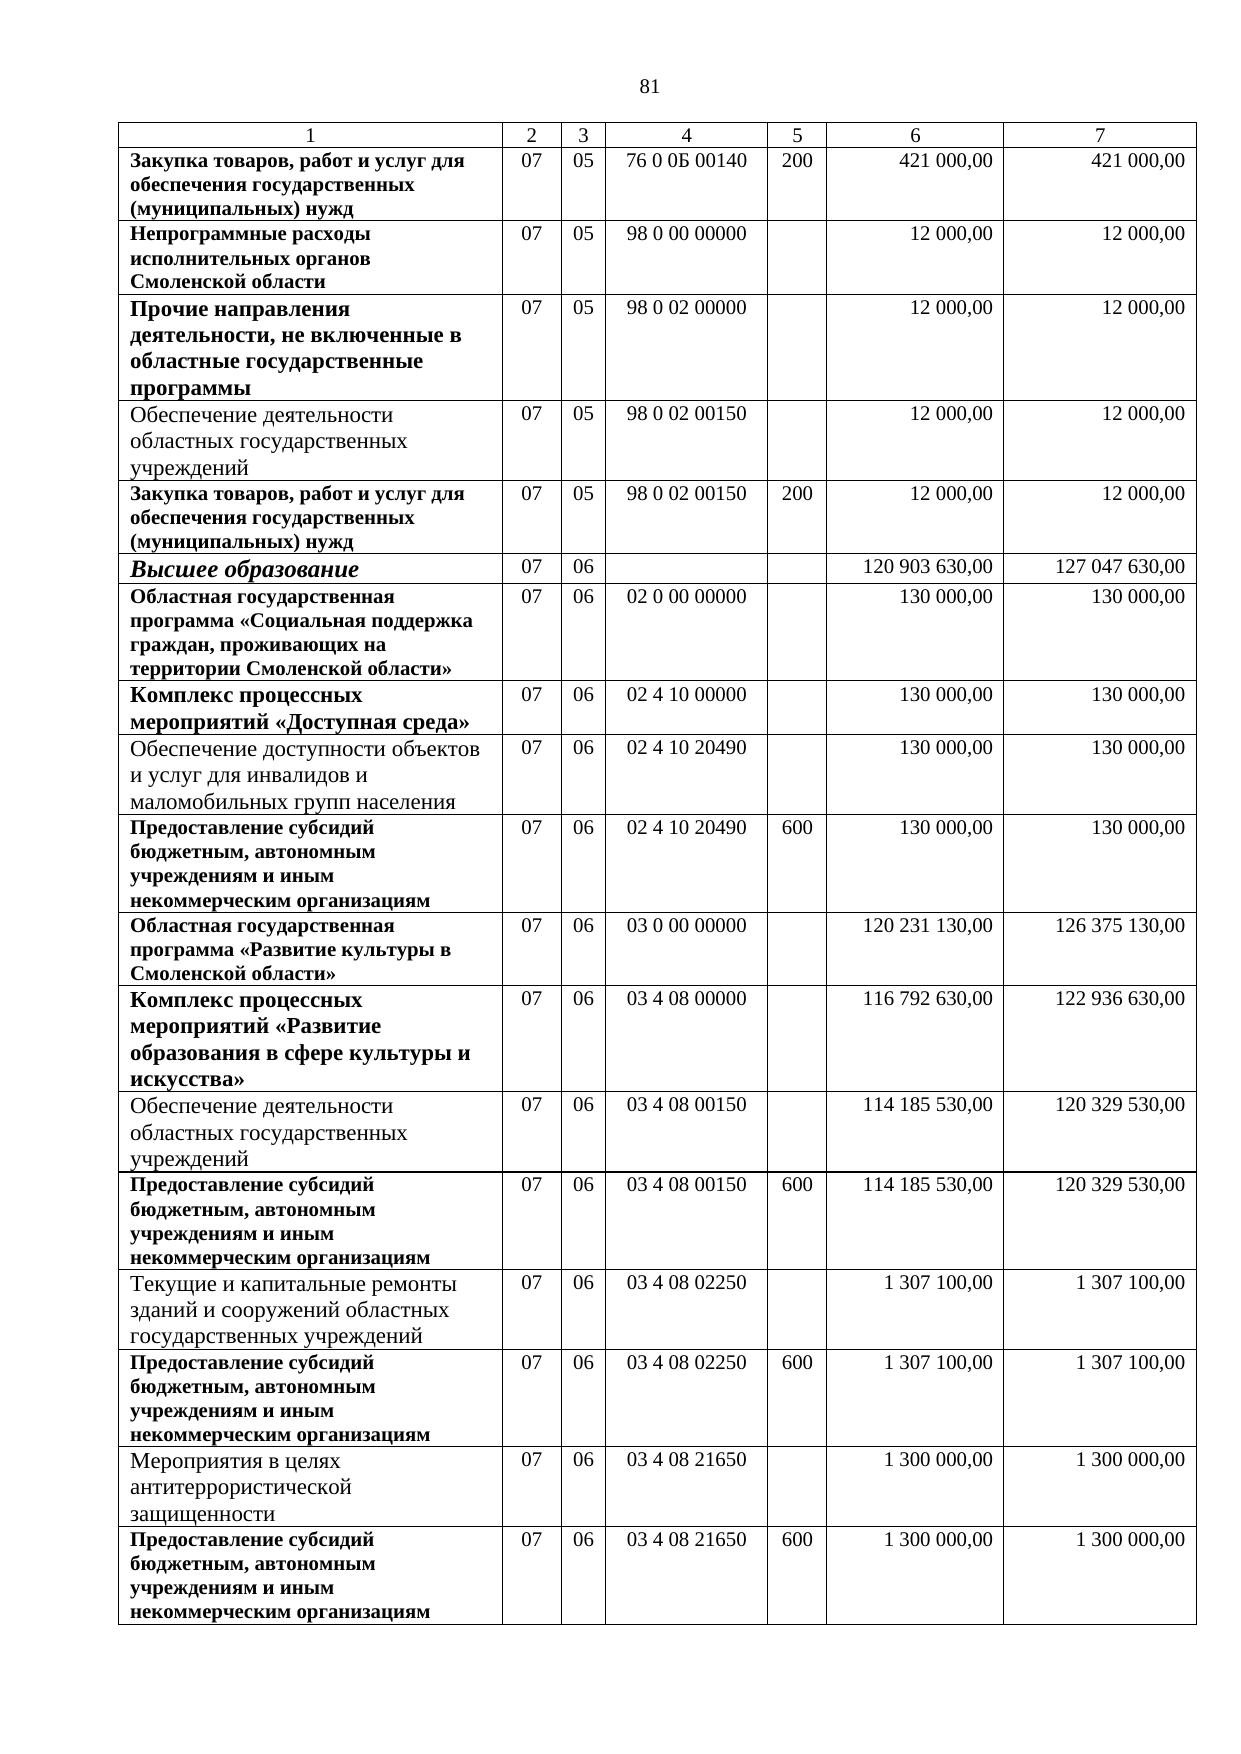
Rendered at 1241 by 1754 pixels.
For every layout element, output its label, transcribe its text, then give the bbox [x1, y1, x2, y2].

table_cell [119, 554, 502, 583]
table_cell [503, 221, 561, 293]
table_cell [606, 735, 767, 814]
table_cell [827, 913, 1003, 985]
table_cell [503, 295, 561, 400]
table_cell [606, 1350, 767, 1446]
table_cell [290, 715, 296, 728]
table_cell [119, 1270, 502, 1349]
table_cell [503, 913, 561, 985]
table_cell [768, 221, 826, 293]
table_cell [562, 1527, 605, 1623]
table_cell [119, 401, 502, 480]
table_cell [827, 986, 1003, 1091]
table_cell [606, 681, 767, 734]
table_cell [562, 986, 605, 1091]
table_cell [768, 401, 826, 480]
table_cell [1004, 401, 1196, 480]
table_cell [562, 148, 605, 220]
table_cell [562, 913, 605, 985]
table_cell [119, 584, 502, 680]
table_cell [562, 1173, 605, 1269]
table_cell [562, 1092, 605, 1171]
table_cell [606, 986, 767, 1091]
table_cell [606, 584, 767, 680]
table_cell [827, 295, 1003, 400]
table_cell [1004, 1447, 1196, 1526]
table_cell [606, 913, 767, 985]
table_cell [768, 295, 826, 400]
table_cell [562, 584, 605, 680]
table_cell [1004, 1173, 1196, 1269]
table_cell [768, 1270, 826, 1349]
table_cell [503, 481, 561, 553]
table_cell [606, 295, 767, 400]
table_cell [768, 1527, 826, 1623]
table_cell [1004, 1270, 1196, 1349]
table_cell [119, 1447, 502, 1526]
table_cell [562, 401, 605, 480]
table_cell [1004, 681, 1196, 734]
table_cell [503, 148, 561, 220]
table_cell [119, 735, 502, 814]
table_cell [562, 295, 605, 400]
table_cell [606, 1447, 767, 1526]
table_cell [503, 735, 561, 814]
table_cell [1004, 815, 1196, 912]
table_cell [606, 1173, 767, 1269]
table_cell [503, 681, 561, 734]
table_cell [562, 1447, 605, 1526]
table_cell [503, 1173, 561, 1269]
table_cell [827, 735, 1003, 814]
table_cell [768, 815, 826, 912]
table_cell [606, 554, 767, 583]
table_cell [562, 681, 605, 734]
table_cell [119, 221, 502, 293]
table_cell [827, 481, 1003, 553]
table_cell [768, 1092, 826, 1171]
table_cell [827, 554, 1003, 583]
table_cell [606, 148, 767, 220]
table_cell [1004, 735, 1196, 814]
table_header 5 [768, 123, 826, 147]
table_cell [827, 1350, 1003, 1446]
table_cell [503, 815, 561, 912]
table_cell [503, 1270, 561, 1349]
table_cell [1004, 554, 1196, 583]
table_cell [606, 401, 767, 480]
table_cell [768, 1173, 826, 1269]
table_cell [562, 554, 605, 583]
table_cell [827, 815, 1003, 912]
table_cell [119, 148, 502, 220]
table_header 6 [827, 123, 1003, 147]
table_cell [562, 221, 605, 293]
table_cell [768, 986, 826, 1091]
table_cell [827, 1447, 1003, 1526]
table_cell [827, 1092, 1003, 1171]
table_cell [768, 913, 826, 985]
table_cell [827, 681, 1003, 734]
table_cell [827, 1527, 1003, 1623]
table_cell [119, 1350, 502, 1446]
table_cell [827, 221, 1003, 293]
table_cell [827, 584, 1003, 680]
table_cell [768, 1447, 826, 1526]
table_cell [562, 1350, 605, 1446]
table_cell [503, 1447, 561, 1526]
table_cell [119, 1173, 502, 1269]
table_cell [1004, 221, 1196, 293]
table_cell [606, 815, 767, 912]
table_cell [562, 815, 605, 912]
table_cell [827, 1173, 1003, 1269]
table_header 4 [606, 123, 767, 147]
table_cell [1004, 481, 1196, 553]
table_header 7 [1004, 123, 1196, 147]
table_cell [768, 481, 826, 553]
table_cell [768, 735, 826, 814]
table_header 3 [562, 123, 605, 147]
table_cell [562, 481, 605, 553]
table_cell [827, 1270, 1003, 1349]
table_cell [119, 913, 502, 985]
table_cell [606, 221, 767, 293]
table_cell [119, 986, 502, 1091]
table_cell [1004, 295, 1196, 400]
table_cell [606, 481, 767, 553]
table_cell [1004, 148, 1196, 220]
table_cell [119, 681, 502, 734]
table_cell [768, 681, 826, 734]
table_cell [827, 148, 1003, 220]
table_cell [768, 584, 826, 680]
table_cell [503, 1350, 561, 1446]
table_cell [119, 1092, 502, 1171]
table_header 1 [119, 123, 502, 147]
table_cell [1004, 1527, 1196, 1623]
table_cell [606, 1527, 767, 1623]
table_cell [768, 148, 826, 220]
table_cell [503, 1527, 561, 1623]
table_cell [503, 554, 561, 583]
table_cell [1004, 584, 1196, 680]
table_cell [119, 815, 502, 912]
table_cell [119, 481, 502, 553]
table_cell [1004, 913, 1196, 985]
table_header 2 [503, 123, 561, 147]
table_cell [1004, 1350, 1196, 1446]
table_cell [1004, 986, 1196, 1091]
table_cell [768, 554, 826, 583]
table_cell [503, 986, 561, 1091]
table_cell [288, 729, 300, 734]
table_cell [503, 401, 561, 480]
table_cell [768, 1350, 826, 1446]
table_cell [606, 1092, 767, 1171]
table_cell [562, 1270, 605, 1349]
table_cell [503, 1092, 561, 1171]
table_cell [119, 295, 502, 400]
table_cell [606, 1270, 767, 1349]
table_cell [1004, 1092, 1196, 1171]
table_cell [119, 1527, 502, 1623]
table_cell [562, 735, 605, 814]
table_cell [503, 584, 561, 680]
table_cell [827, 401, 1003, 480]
